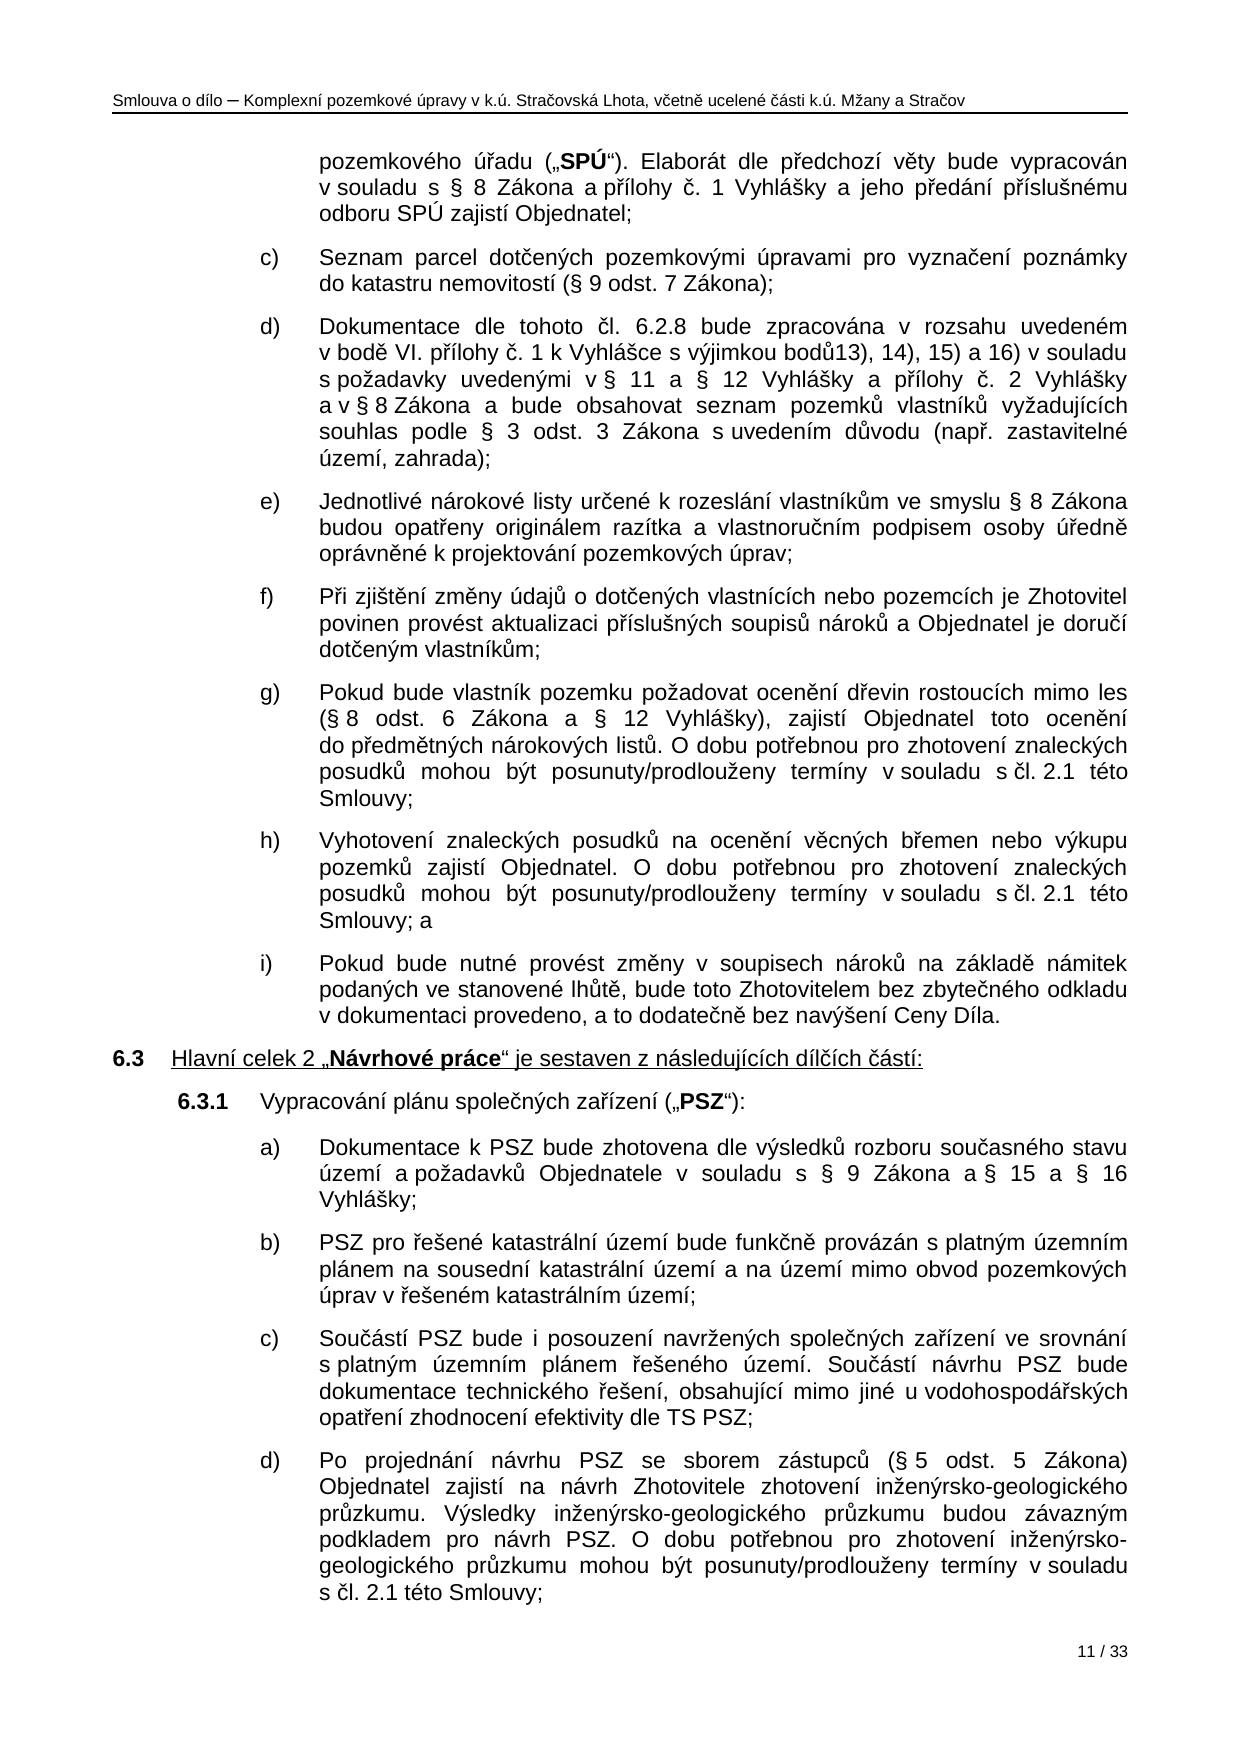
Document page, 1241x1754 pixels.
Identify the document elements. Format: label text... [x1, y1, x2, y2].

text Hlavní celek 2 „Návrhové práce“ je sestaven z následujících dílčích částí: [112, 1045, 1128, 1072]
list Vyhotovení znaleckých posudků na ocenění věcných břemen nebo výkupu pozemků zajistí Objednatel. O dobu potřebnou pro zhotovení znaleckých posudků mohou být posunuty/prodlouženy termíny v souladu s čl. 2.1 této Smlouvy; a [260, 827, 1128, 933]
list Pokud bude nutné provést změny v soupisech nároků na základě námitek podaných ve stanovené lhůtě, bude toto Zhotovitelem bez zbytečného odkladu v dokumentaci provedeno, a to dodatečně bez navýšení Ceny Díla. [260, 949, 1128, 1029]
list Jednotlivé nárokové listy určené k rozeslání vlastníkům ve smyslu § 8 Zákona budou opatřeny originálem razítka a vlastnoručním podpisem osoby úředně oprávněné k projektování pozemkových úprav; [260, 488, 1128, 567]
list Při zjištění změny údajů o dotčených vlastnících nebo pozemcích je Zhotovitel povinen provést aktualizaci příslušných soupisů nároků a Objednatel je doručí dotčeným vlastníkům; [260, 583, 1128, 662]
list Součástí PSZ bude i posouzení navržených společných zařízení ve srovnání s platným územním plánem řešeného území. Součástí návrhu PSZ bude dokumentace technického řešení, obsahující mimo jiné u vodohospodářských opatření zhodnocení efektivity dle TS PSZ; [260, 1325, 1128, 1430]
list Po projednání návrhu PSZ se sborem zástupců (§ 5 odst. 5 Zákona) Objednatel zajistí na návrh Zhotovitele zhotovení inženýrsko-geologického průzkumu. Výsledky inženýrsko-geologického průzkumu budou závazným podkladem pro návrh PSZ. O dobu potřebnou pro zhotovení inženýrsko-geologického průzkumu mohou být posunuty/prodlouženy termíny v souladu s čl. 2.1 této Smlouvy; [260, 1447, 1128, 1605]
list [260, 148, 1128, 227]
list Dokumentace dle tohoto čl. 6.2.8 bude zpracována v rozsahu uvedeném v bodě VI. přílohy č. 1 k Vyhlášce s výjimkou bodů13), 14), 15) a 16) v souladu s požadavky uvedenými v § 11 a § 12 Vyhlášky a přílohy č. 2 Vyhlášky a v § 8 Zákona a bude obsahovat seznam pozemků vlastníků vyžadujících souhlas podle § 3 odst. 3 Zákona s uvedením důvodu (např. zastavitelné území, zahrada); [260, 313, 1128, 471]
list Seznam parcel dotčených pozemkovými úpravami pro vyznačení poznámky do katastru nemovitostí (§ 9 odst. 7 Zákona); [260, 243, 1128, 296]
list PSZ pro řešené katastrální území bude funkčně provázán s platným územním plánem na sousední katastrální území a na území mimo obvod pozemkových úprav v řešeném katastrálním území; [260, 1229, 1128, 1308]
list Dokumentace k PSZ bude zhotovena dle výsledků rozboru současného stavu území a požadavků Objednatele v souladu s § 9 Zákona a § 15 a § 16 Vyhlášky; [260, 1133, 1128, 1212]
text Vypracování plánu společných zařízení („PSZ“): [177, 1088, 1128, 1115]
list Pokud bude vlastník pozemku požadovat ocenění dřevin rostoucích mimo les (§ 8 odst. 6 Zákona a § 12 Vyhlášky), zajistí Objednatel toto ocenění do předmětných nárokových listů. O dobu potřebnou pro zhotovení znaleckých posudků mohou být posunuty/prodlouženy termíny v souladu s čl. 2.1 této Smlouvy; [260, 679, 1128, 811]
